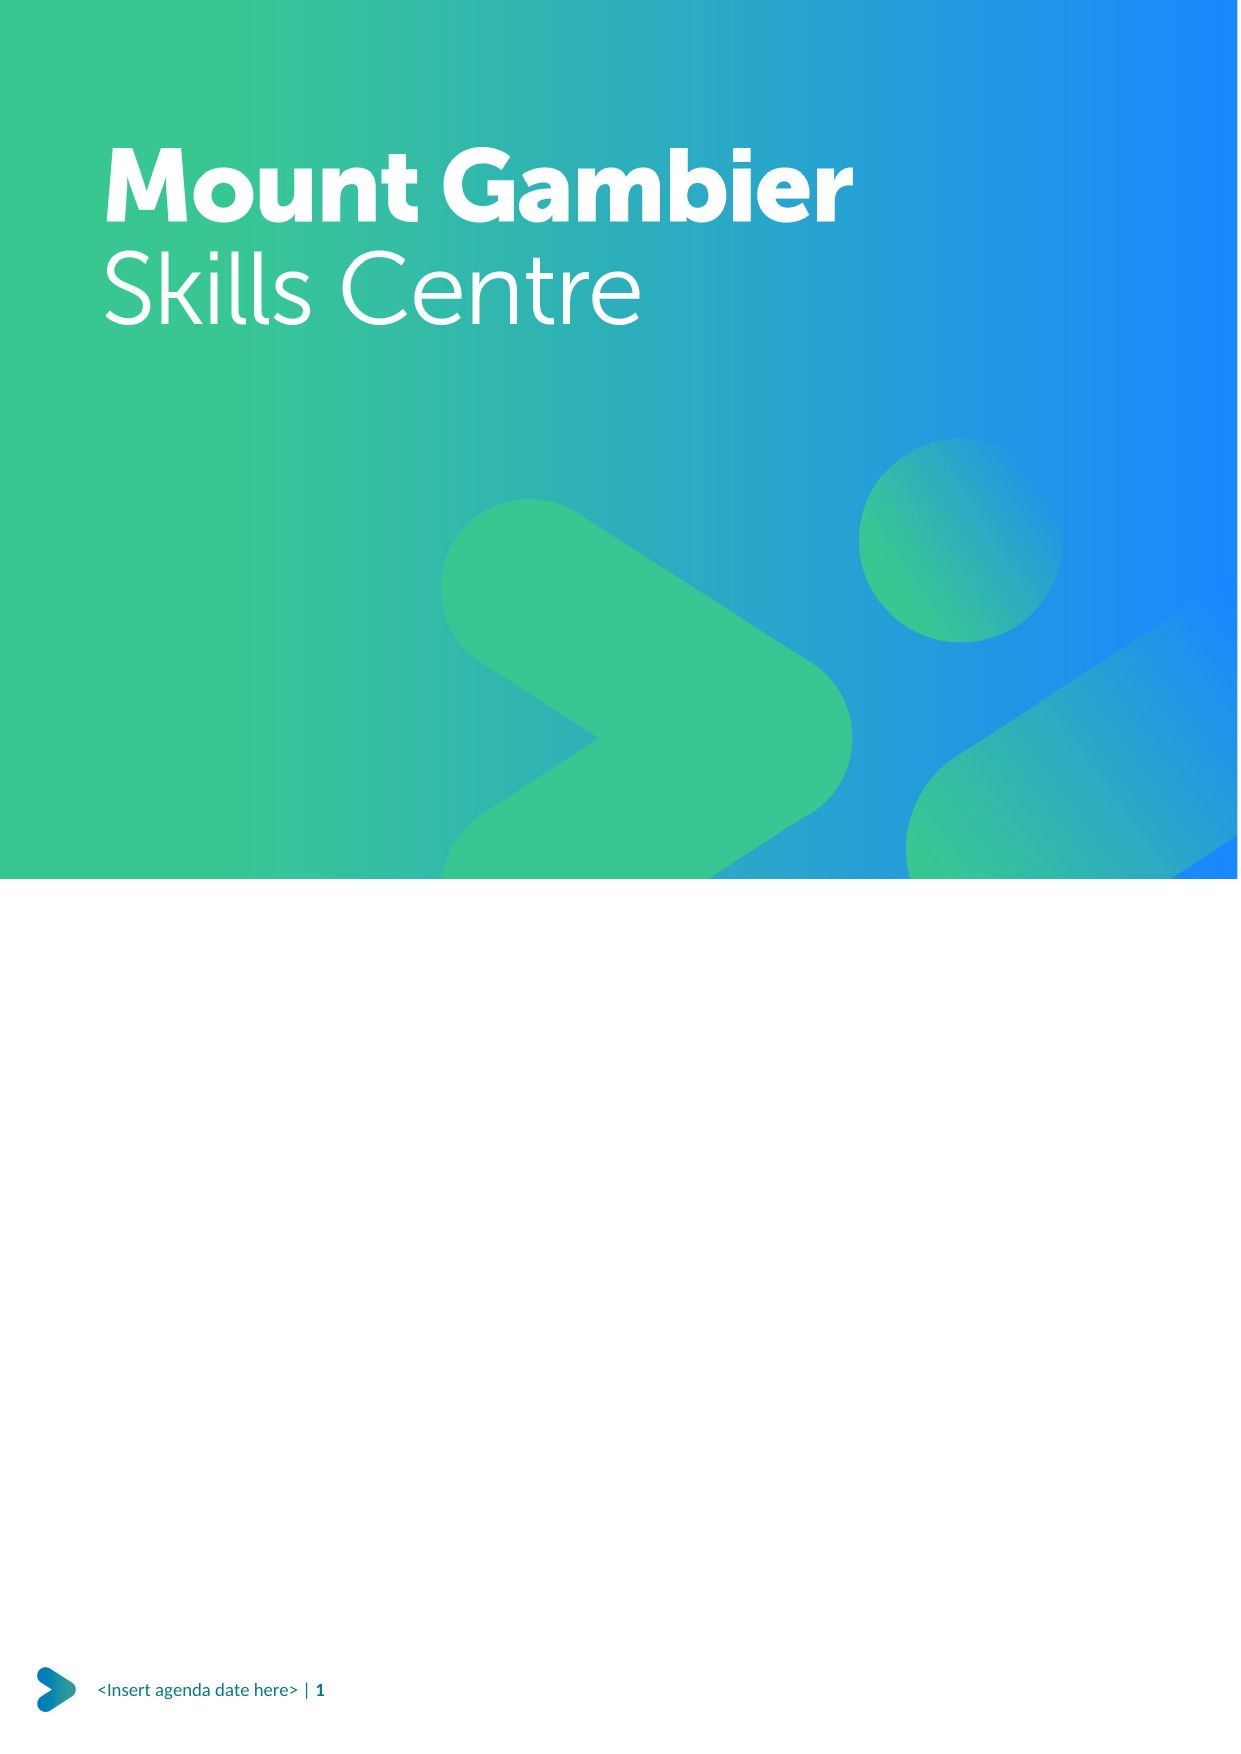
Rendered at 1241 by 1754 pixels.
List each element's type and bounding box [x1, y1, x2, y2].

picture [0, 0, 1238, 879]
picture [0, 1613, 1226, 1754]
